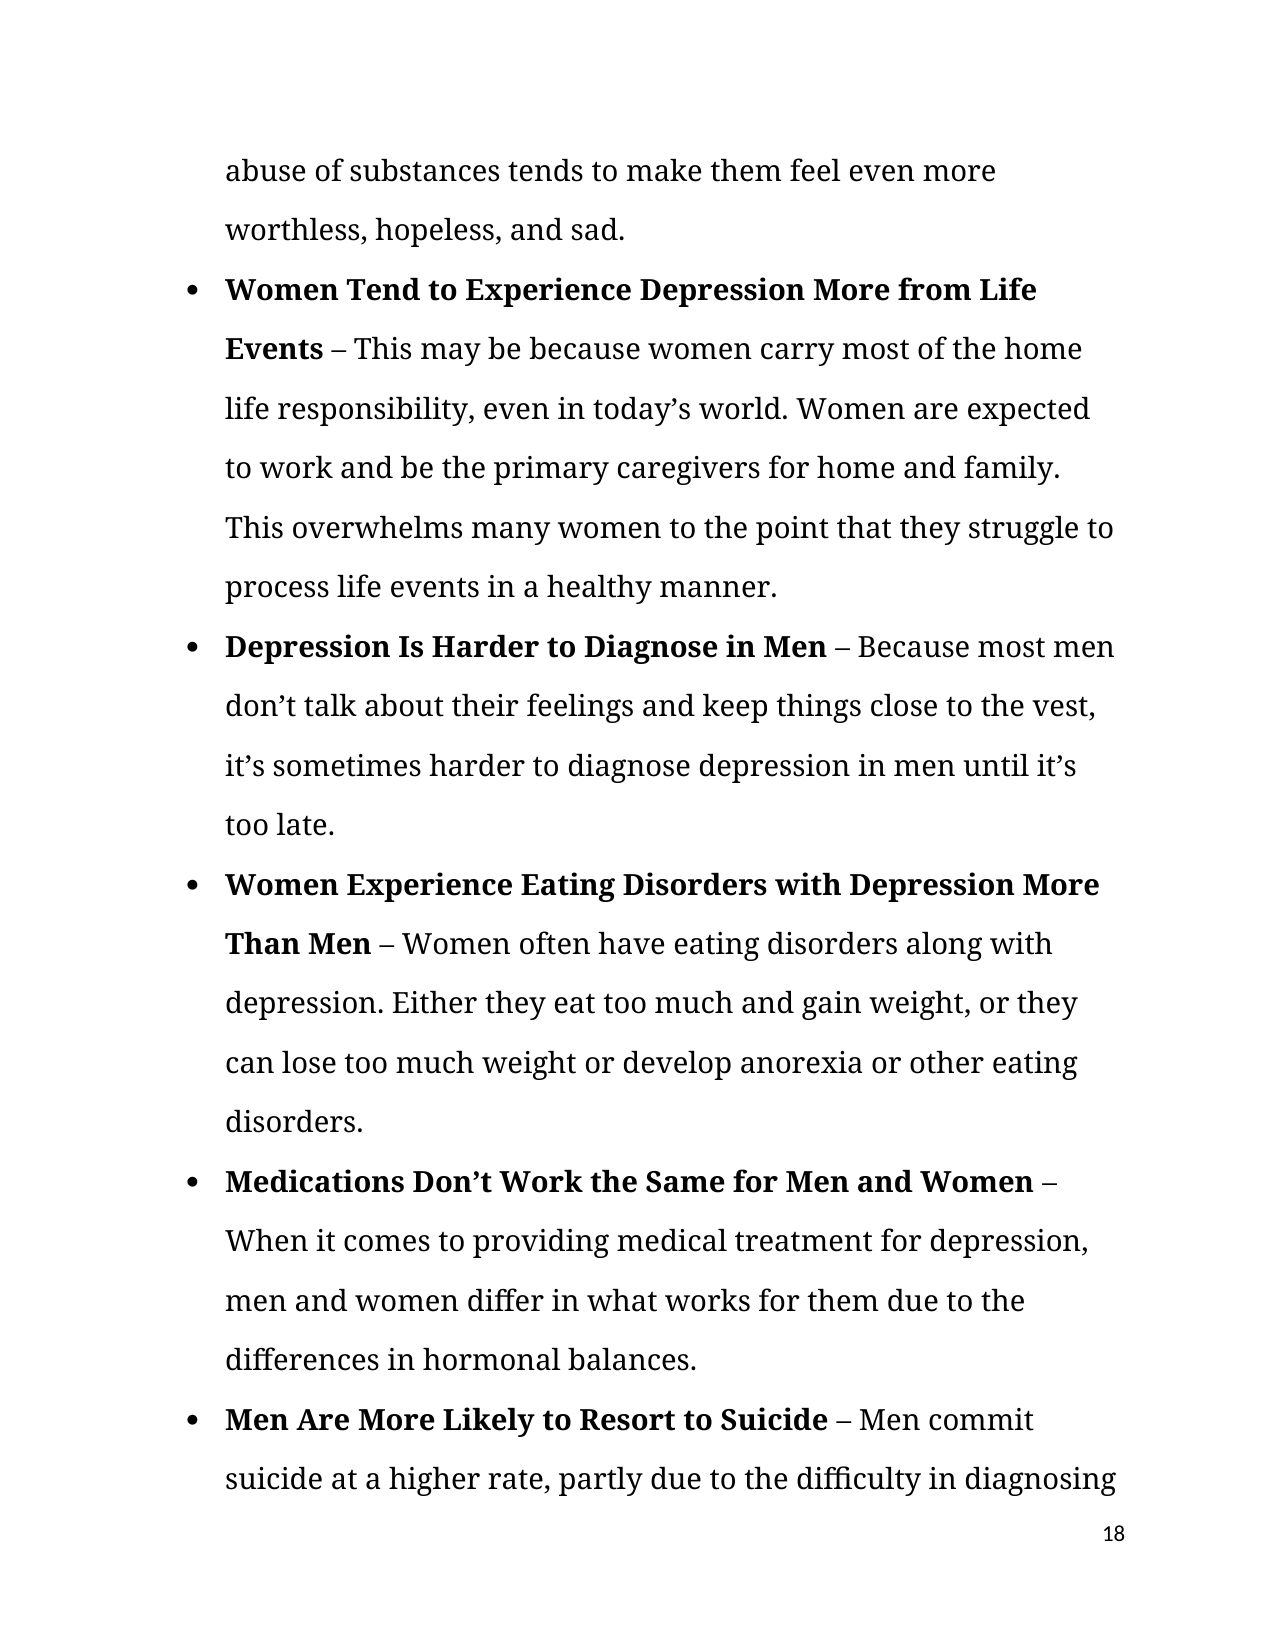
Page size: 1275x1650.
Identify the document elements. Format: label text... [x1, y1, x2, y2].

list Women Tend to Experience Depression More from Life Events – This may be because women carry most of the home life responsibility, even in today’s world. Women are expected to work and be the primary caregivers for home and family. This overwhelms many women to the point that they struggle to process life events in a healthy manner. [187, 269, 1125, 606]
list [187, 150, 1125, 249]
list Depression Is Harder to Diagnose in Men – Because most men don’t talk about their feelings and keep things close to the vest, it’s sometimes harder to diagnose depression in men until it’s too late. [187, 626, 1125, 844]
list Medications Don’t Work the Same for Men and Women – When it comes to providing medical treatment for depression, men and women differ in what works for them due to the differences in hormonal balances. [187, 1161, 1125, 1379]
list Women Experience Eating Disorders with Depression More Than Men – Women often have eating disorders along with depression. Either they eat too much and gain weight, or they can lose too much weight or develop anorexia or other eating disorders. [187, 864, 1125, 1141]
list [187, 1399, 1125, 1498]
